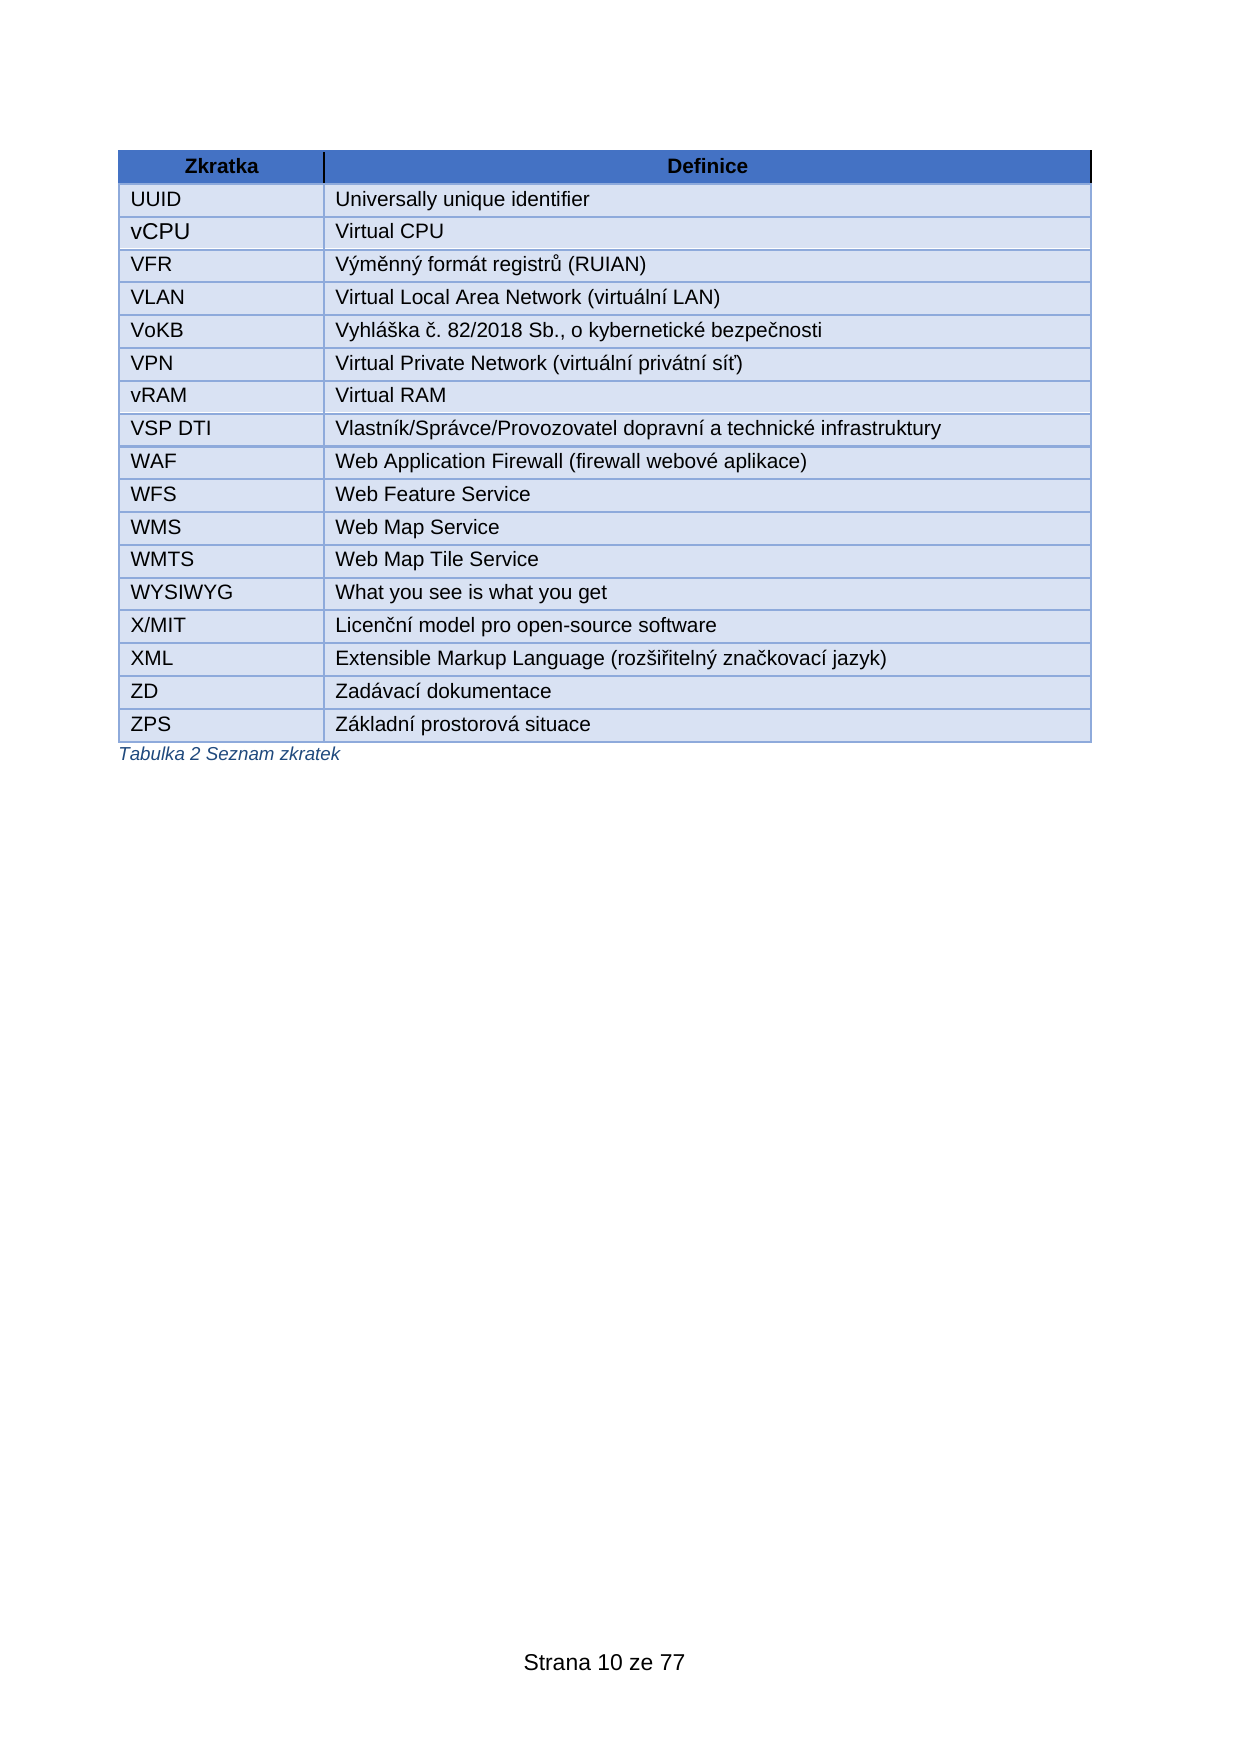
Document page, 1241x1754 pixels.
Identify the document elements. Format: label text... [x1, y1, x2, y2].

text Tabulka 2 Seznam zkratek [118, 743, 1090, 764]
table_cell Vyhláška č. 82/2018 Sb., o kybernetické bezpečnosti [325, 316, 1090, 347]
table_cell Virtual RAM [325, 382, 1090, 412]
table_cell VLAN [120, 283, 323, 314]
table_cell ZD [120, 677, 323, 708]
table_cell Základní prostorová situace [325, 710, 1090, 741]
table_cell Web Feature Service [325, 480, 1090, 511]
table_cell Vlastník/Správce/Provozovatel dopravní a technické infrastruktury [325, 415, 1090, 445]
table_cell Web Application Firewall (firewall webové aplikace) [325, 448, 1090, 478]
table_cell UUID [120, 185, 323, 216]
table_cell VoKB [120, 316, 323, 347]
table_cell WMS [120, 513, 323, 544]
table_cell Universally unique identifier [325, 185, 1090, 216]
table_header Definice [325, 152, 1090, 183]
table_cell XML [120, 644, 323, 675]
table_cell Web Map Tile Service [325, 546, 1090, 577]
table_cell Extensible Markup Language (rozšiřitelný značkovací jazyk) [325, 644, 1090, 675]
table_cell Zadávací dokumentace [325, 677, 1090, 708]
table_cell Virtual Local Area Network (virtuální LAN) [325, 283, 1090, 314]
table_cell WYSIWYG [120, 579, 323, 609]
table_cell WFS [120, 480, 323, 511]
table_cell vCPU [120, 218, 323, 248]
table_cell VSP DTI [120, 415, 323, 445]
table_cell WAF [120, 448, 323, 478]
table_header Zkratka [120, 152, 323, 183]
table_cell WMTS [120, 546, 323, 577]
table_cell VPN [120, 349, 323, 380]
table_cell Výměnný formát registrů (RUIAN) [325, 251, 1090, 281]
table_cell Web Map Service [325, 513, 1090, 544]
table_cell What you see is what you get [325, 579, 1090, 609]
table_cell ZPS [120, 710, 323, 741]
table_cell Virtual Private Network (virtuální privátní síť) [325, 349, 1090, 380]
table_cell VFR [120, 251, 323, 281]
table_cell Licenční model pro open-source software [325, 611, 1090, 642]
table_cell X/MIT [120, 611, 323, 642]
table_cell vRAM [120, 382, 323, 412]
table_cell Virtual CPU [325, 218, 1090, 248]
